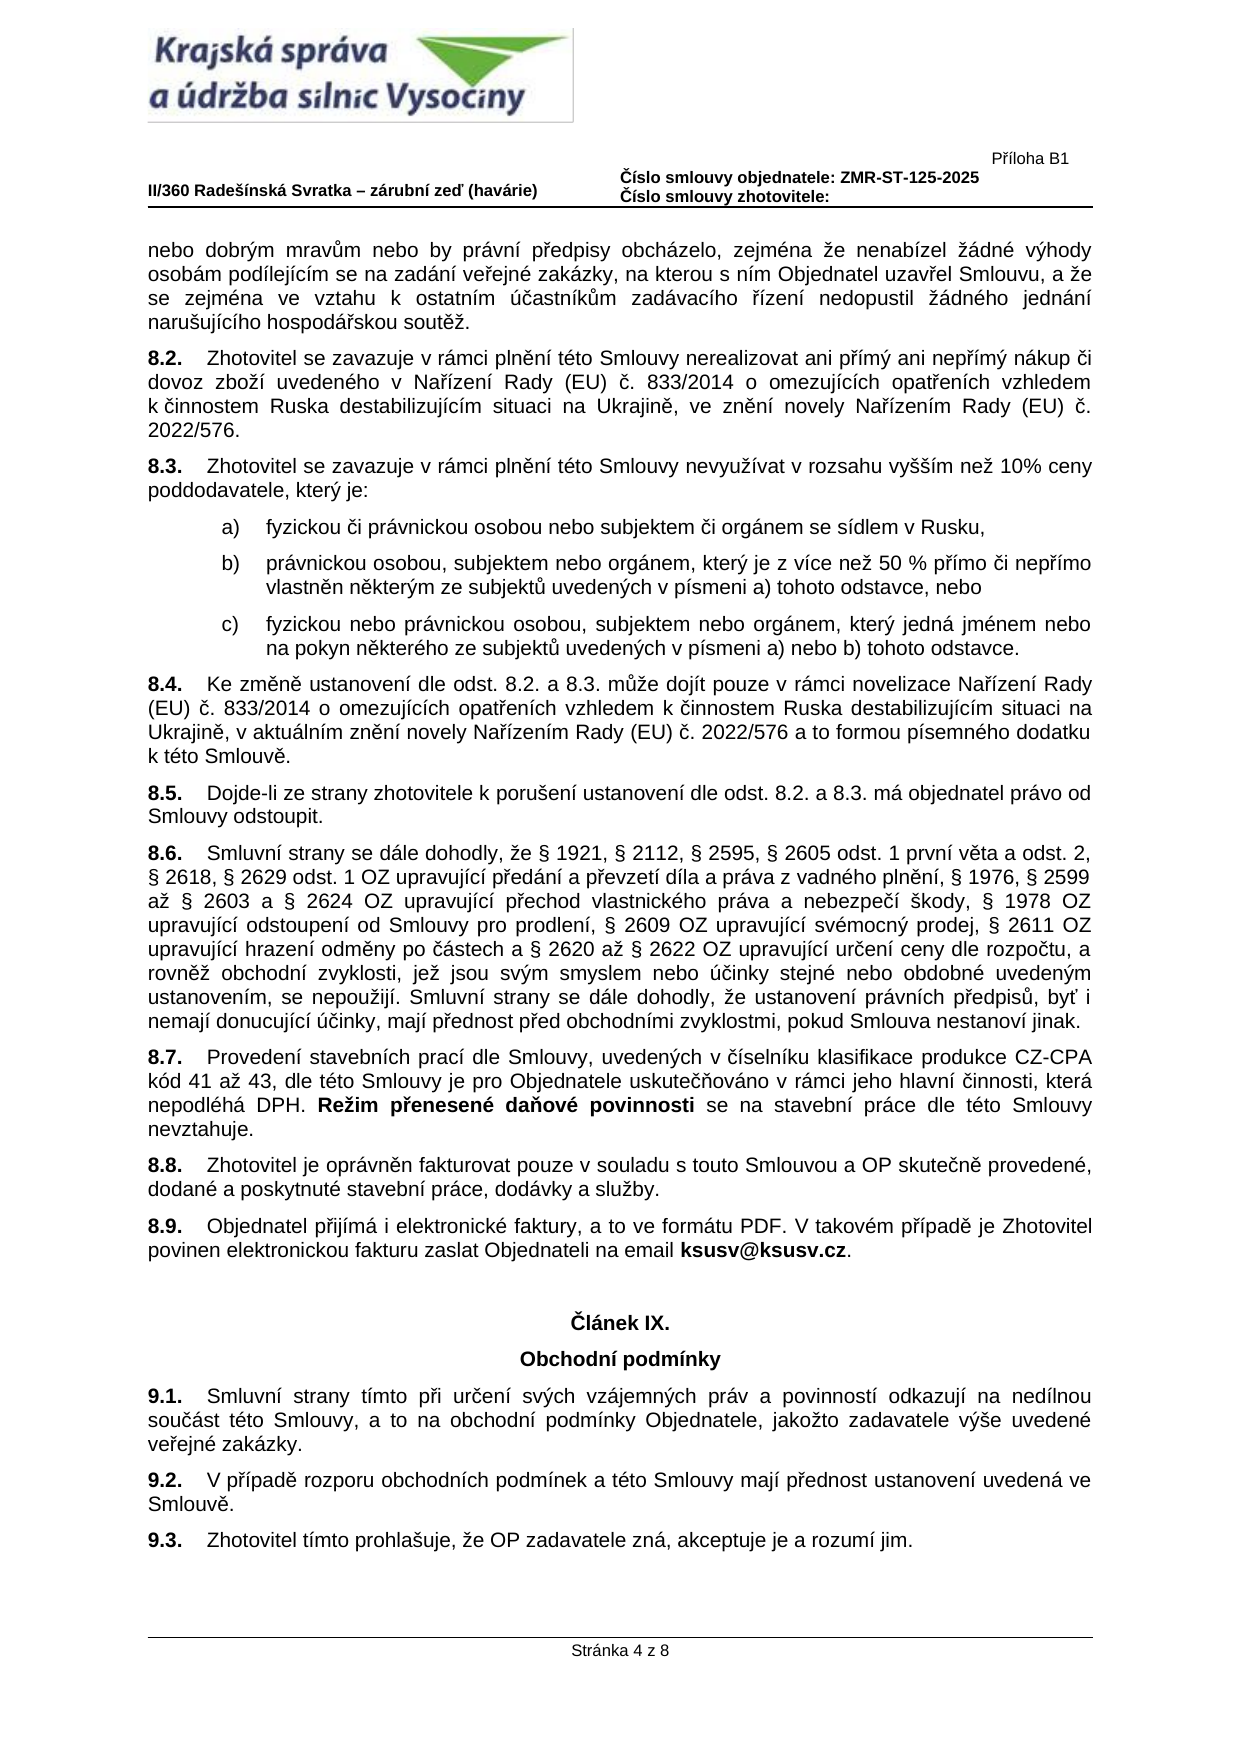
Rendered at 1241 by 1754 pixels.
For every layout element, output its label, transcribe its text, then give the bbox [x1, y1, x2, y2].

list fyzickou či právnickou osobou nebo subjektem či orgánem se sídlem v Rusku, [221, 515, 1093, 539]
subtitle Obchodní podmínky [148, 1347, 1093, 1371]
picture [147, 28, 574, 124]
list V případě rozporu obchodních podmínek a této Smlouvy mají přednost ustanovení uvedená ve Smlouvě. [148, 1468, 1093, 1516]
subtitle Článek IX. [148, 1311, 1093, 1334]
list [148, 238, 1093, 333]
list Provedení stavebních prací dle Smlouvy, uvedených v číselníku klasifikace produkce CZ-CPA kód 41 až 43, dle této Smlouvy je pro Objednatele uskutečňováno v rámci jeho hlavní činnosti, která nepodléhá DPH. Režim přenesené daňové povinnosti se na stavební práce dle této Smlouvy nevztahuje. [148, 1045, 1093, 1141]
list Smluvní strany tímto při určení svých vzájemných práv a povinností odkazují na nedílnou součást této Smlouvy, a to na obchodní podmínky Objednatele, jakožto zadavatele výše uvedené veřejné zakázky. [148, 1383, 1093, 1455]
list Zhotovitel je oprávněn fakturovat pouze v souladu s touto Smlouvou a OP skutečně provedené, dodané a poskytnuté stavební práce, dodávky a služby. [148, 1153, 1093, 1201]
list Dojde-li ze strany zhotovitele k porušení ustanovení dle odst. 8.2. a 8.3. má objednatel právo od Smlouvy odstoupit. [148, 780, 1093, 828]
list Zhotovitel se zavazuje v rámci plnění této Smlouvy nerealizovat ani přímý ani nepřímý nákup či dovoz zboží uvedeného v Nařízení Rady (EU) č. 833/2014 o omezujících opatřeních vzhledem k činnostem Ruska destabilizujícím situaci na Ukrajině, ve znění novely Nařízením Rady (EU) č. 2022/576. [148, 346, 1093, 442]
list Ke změně ustanovení dle odst. 8.2. a 8.3. může dojít pouze v rámci novelizace Nařízení Rady (EU) č. 833/2014 o omezujících opatřeních vzhledem k činnostem Ruska destabilizujícím situaci na Ukrajině, v aktuálním znění novely Nařízením Rady (EU) č. 2022/576 a to formou písemného dodatku k této Smlouvě. [148, 672, 1093, 768]
list fyzickou nebo právnickou osobou, subjektem nebo orgánem, který jedná jménem nebo na pokyn některého ze subjektů uvedených v písmeni a) nebo b) tohoto odstavce. [221, 612, 1093, 659]
list Zhotovitel se zavazuje v rámci plnění této Smlouvy nevyužívat v rozsahu vyšším než 10% ceny poddodavatele, který je: [148, 454, 1093, 502]
list Smluvní strany se dále dohodly, že § 1921, § 2112, § 2595, § 2605 odst. 1 první věta a odst. 2, § 2618, § 2629 odst. 1 OZ upravující předání a převzetí díla a práva z vadného plnění, § 1976, § 2599 až § 2603 a § 2624 OZ upravující přechod vlastnického práva a nebezpečí škody, § 1978 OZ upravující odstoupení od Smlouvy pro prodlení, § 2609 OZ upravující svémocný prodej, § 2611 OZ upravující hrazení odměny po částech a § 2620 až § 2622 OZ upravující určení ceny dle rozpočtu, a rovněž obchodní zvyklosti, jež jsou svým smyslem nebo účinky stejné nebo obdobné uvedeným ustanovením, se nepoužijí. Smluvní strany se dále dohodly, že ustanovení právních předpisů, byť i nemají donucující účinky, mají přednost před obchodními zvyklostmi, pokud Smlouva nestanoví jinak. [148, 841, 1093, 1032]
list Objednatel přijímá i elektronické faktury, a to ve formátu PDF. V takovém případě je Zhotovitel povinen elektronickou fakturu zaslat Objednateli na email ksusv@ksusv.cz. [148, 1214, 1093, 1262]
list Zhotovitel tímto prohlašuje, že OP zadavatele zná, akceptuje je a rozumí jim. [148, 1528, 1093, 1552]
list právnickou osobou, subjektem nebo orgánem, který je z více než 50 % přímo či nepřímo vlastněn některým ze subjektů uvedených v písmeni a) tohoto odstavce, nebo [221, 551, 1093, 599]
